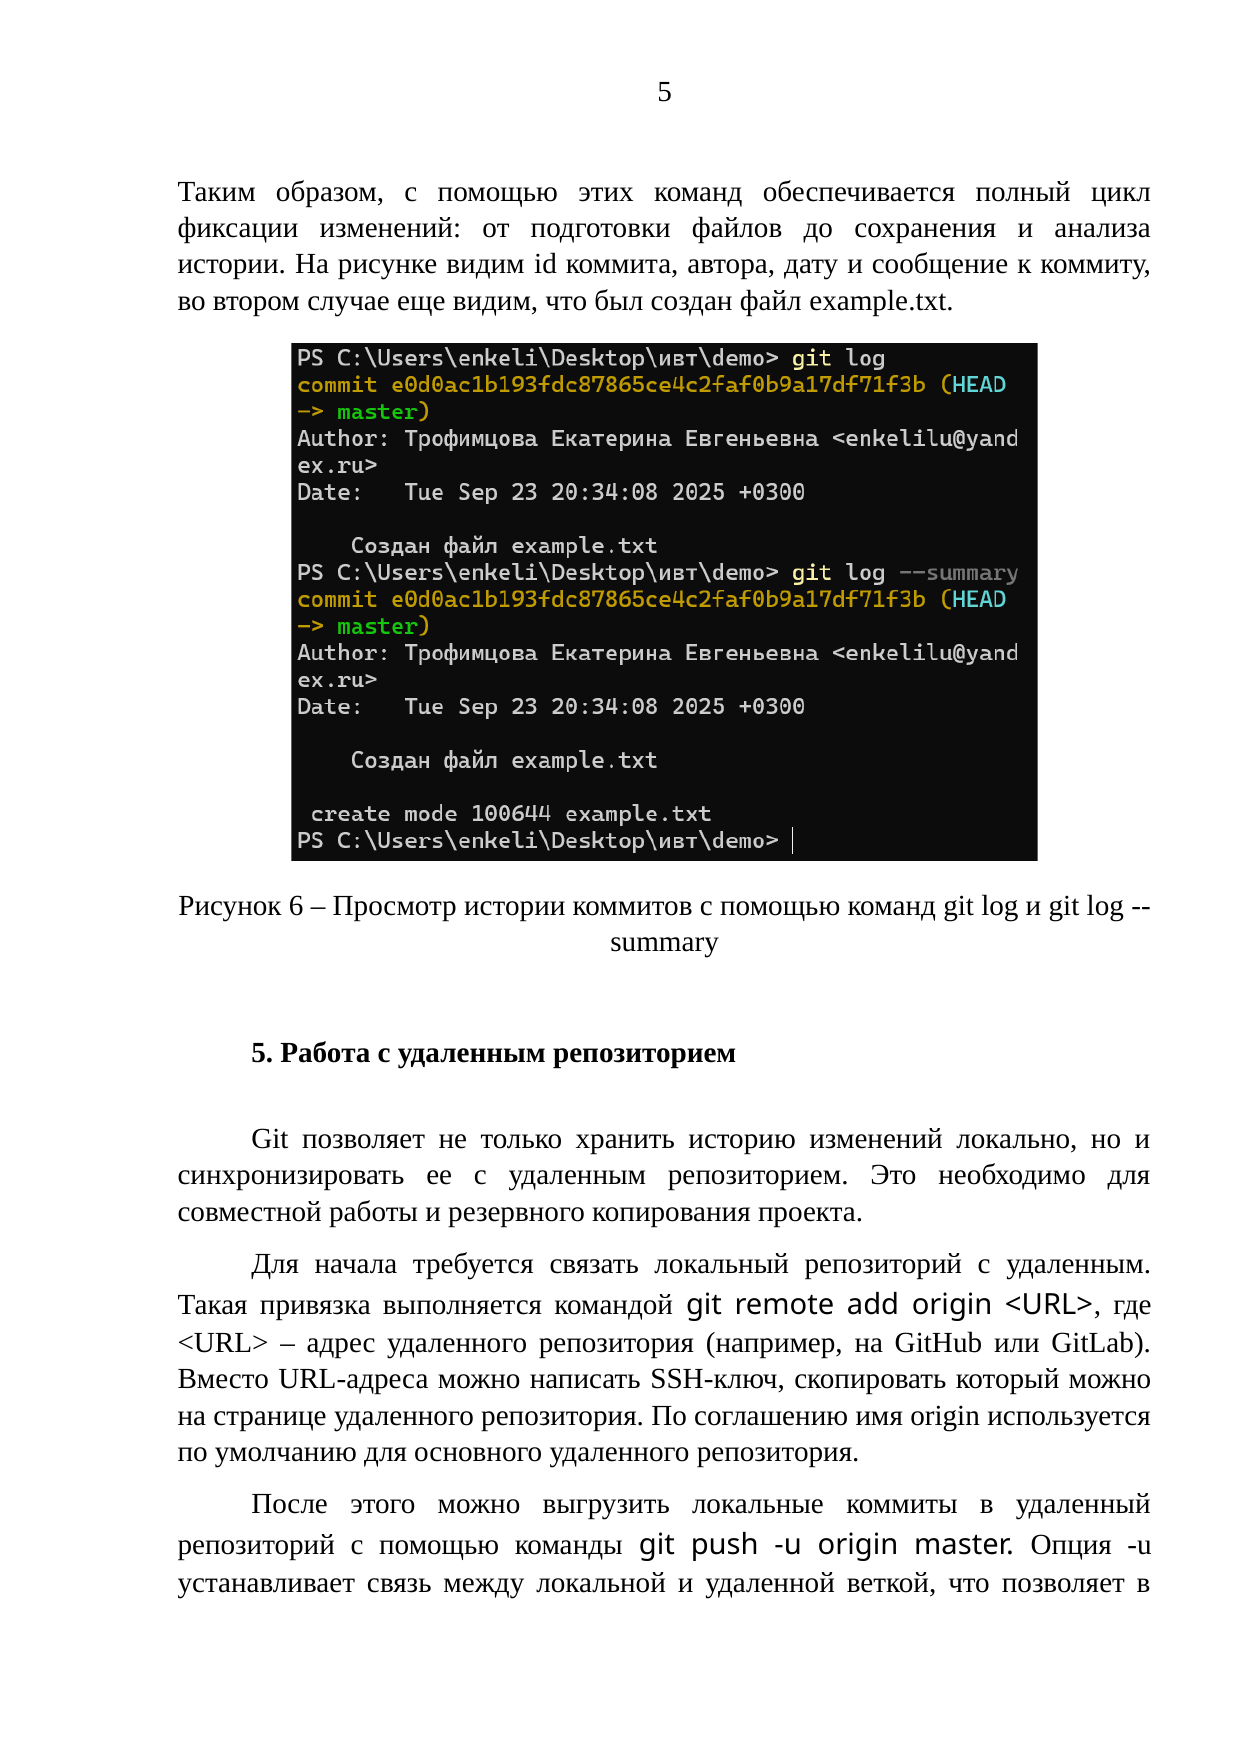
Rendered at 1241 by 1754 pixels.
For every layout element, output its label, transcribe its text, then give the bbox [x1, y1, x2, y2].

text Git позволяет не только хранить историю изменений локально, но и синхронизировать ее с удаленным репозиторием. Это необходимо для совместной работы и резервного копирования проекта. [177, 1121, 1152, 1227]
text 5. Работа с удаленным репозиторием [251, 1035, 1152, 1069]
picture [291, 343, 1038, 861]
text Для начала требуется связать локальный репозиторий с удаленным. Такая привязка выполняется командой git remote add origin <URL>, где <URL> – адрес удаленного репозитория (например, на GitHub или GitLab). Вместо URL-адреса можно написать SSH-ключ, скопировать который можно на странице удаленного репозитория. По соглашению имя origin используется по умолчанию для основного удаленного репозитория. [177, 1246, 1152, 1467]
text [177, 174, 1152, 316]
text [177, 1487, 1152, 1599]
